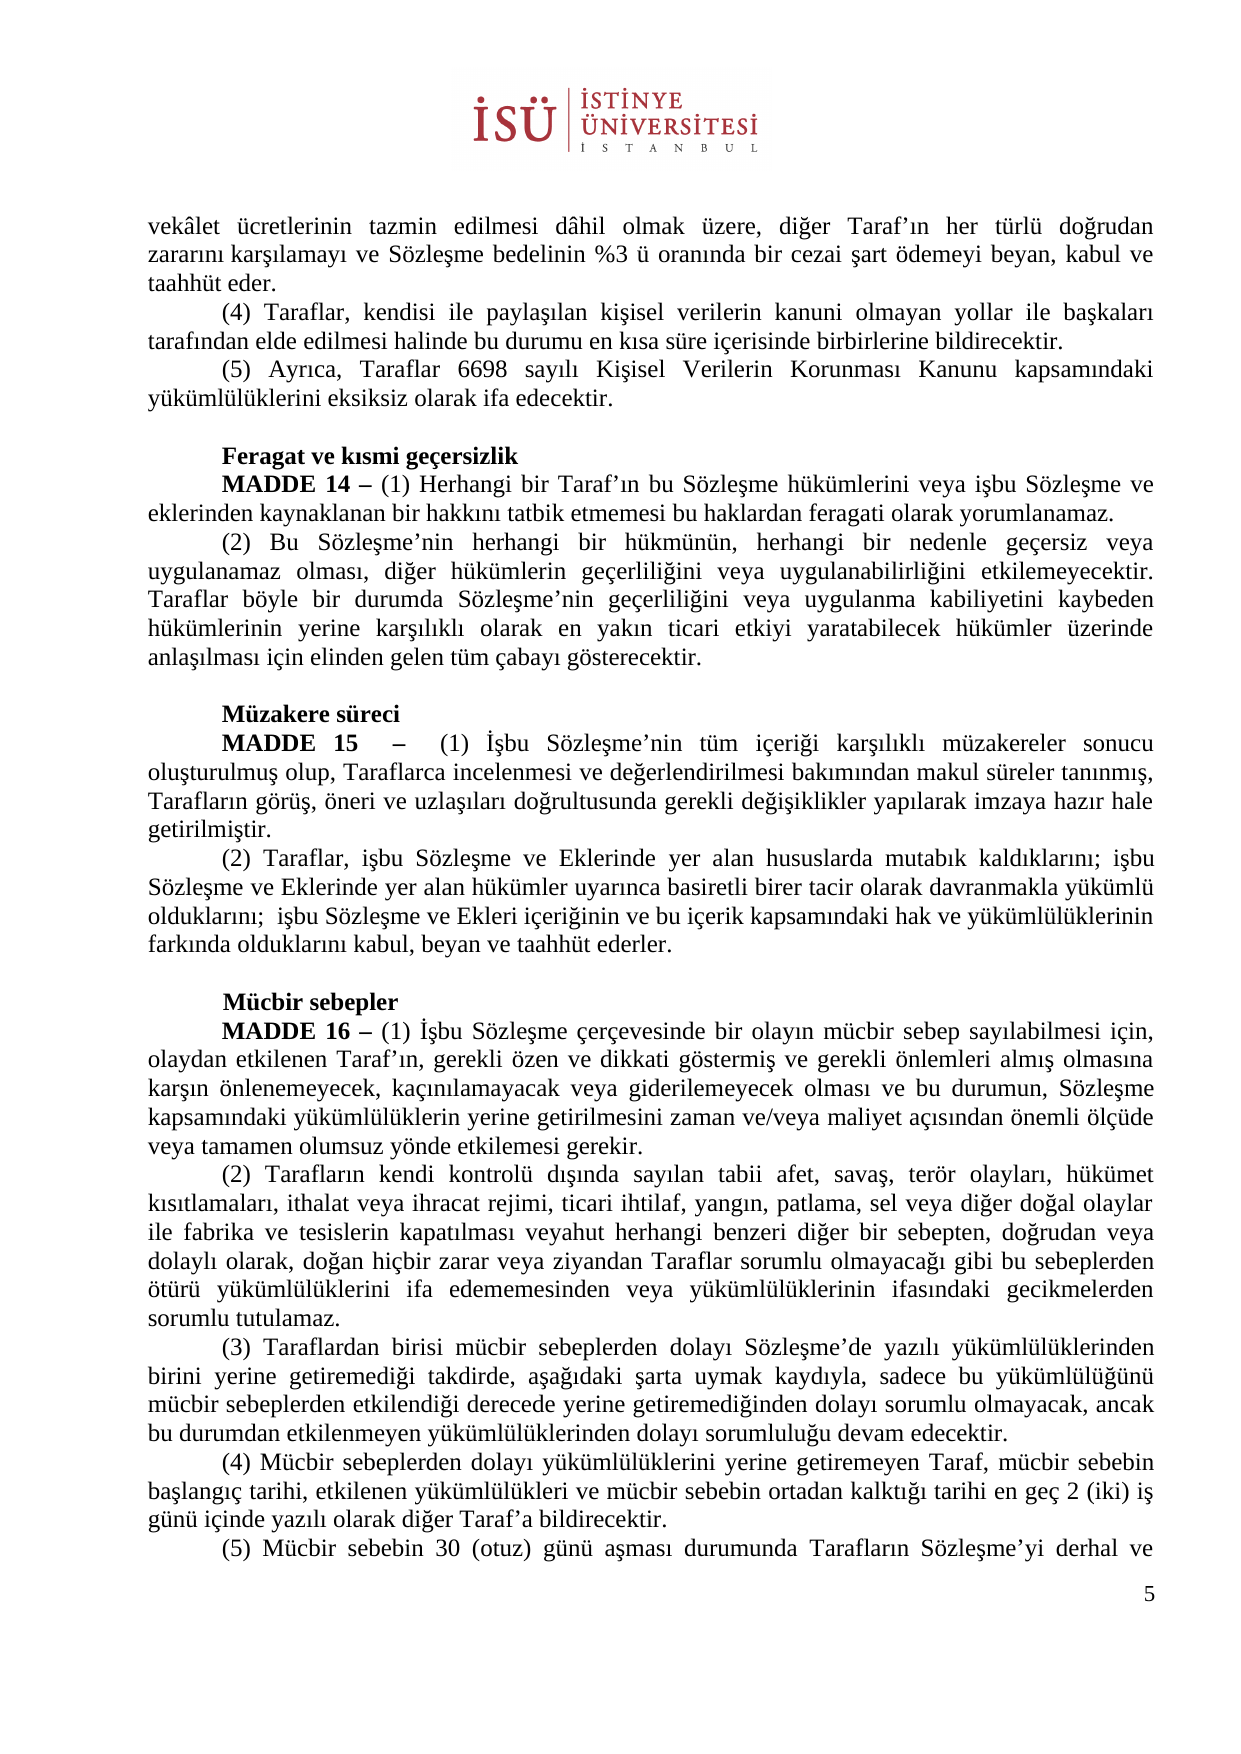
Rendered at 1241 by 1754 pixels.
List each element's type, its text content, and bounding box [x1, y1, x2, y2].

picture [450, 67, 773, 171]
text Mücbir sebepler [148, 987, 1155, 1016]
text (5) Ayrıca, Taraflar 6698 sayılı Kişisel Verilerin Korunması Kanunu kapsamındaki yükümlülüklerini eksiksiz olarak ifa edecektir. [148, 354, 1155, 412]
text (2) Taraflar, işbu Sözleşme ve Eklerinde yer alan hususlarda mutabık kaldıklarını; işbu Sözleşme ve Eklerinde yer alan hükümler uyarınca basiretli birer tacir olarak davranmakla yükümlü olduklarını; işbu Sözleşme ve Ekleri içeriğinin ve bu içerik kapsamındaki hak ve yükümlülüklerinin farkında olduklarını kabul, beyan ve taahhüt ederler. [148, 843, 1155, 958]
text MADDE 15 – (1) İşbu Sözleşme’nin tüm içeriği karşılıklı müzakereler sonucu oluşturulmuş olup, Taraflarca incelenmesi ve değerlendirilmesi bakımından makul süreler tanınmış, Tarafların görüş, öneri ve uzlaşıları doğrultusunda gerekli değişiklikler yapılarak imzaya hazır hale getirilmiştir. [148, 728, 1155, 843]
text (2) Bu Sözleşme’nin herhangi bir hükmünün, herhangi bir nedenle geçersiz veya uygulanamaz olması, diğer hükümlerin geçerliliğini veya uygulanabilirliğini etkilemeyecektir. Taraflar böyle bir durumda Sözleşme’nin geçerliliğini veya uygulanma kabiliyetini kaybeden hükümlerinin yerine karşılıklı olarak en yakın ticari etkiyi yaratabilecek hükümler üzerinde anlaşılması için elinden gelen tüm çabayı gösterecektir. [148, 527, 1155, 671]
text (5) Mücbir sebebin 30 (otuz) günü aşması durumunda Tarafların Sözleşme’yi derhal ve tazminatsız olarak feshetme hakkı saklıdır. [148, 1533, 1155, 1562]
text MADDE 14 – (1) Herhangi bir Taraf’ın bu Sözleşme hükümlerini veya işbu Sözleşme ve eklerinden kaynaklanan bir hakkını tatbik etmemesi bu haklardan feragati olarak yorumlanamaz. [148, 469, 1155, 527]
text MADDE 16 – (1) İşbu Sözleşme çerçevesinde bir olayın mücbir sebep sayılabilmesi için, olaydan etkilenen Taraf’ın, gerekli özen ve dikkati göstermiş ve gerekli önlemleri almış olmasına karşın önlenemeyecek, kaçınılamayacak veya giderilemeyecek olması ve bu durumun, Sözleşme kapsamındaki yükümlülüklerin yerine getirilmesini zaman ve/veya maliyet açısından önemli ölçüde veya tamamen olumsuz yönde etkilemesi gerekir. [148, 1016, 1155, 1159]
text (4) Mücbir sebeplerden dolayı yükümlülüklerini yerine getiremeyen Taraf, mücbir sebebin başlangıç tarihi, etkilenen yükümlülükleri ve mücbir sebebin ortadan kalktığı tarihi en geç 2 (iki) iş günü içinde yazılı olarak diğer Taraf’a bildirecektir. [148, 1447, 1155, 1533]
text (3) Taraflardan birisi mücbir sebeplerden dolayı Sözleşme’de yazılı yükümlülüklerinden birini yerine getiremediği takdirde, aşağıdaki şarta uymak kaydıyla, sadece bu yükümlülüğünü mücbir sebeplerden etkilendiği derecede yerine getiremediğinden dolayı sorumlu olmayacak, ancak bu durumdan etkilenmeyen yükümlülüklerinden dolayı sorumluluğu devam edecektir. [148, 1332, 1155, 1447]
text Müzakere süreci [148, 699, 1155, 728]
text (4) Taraflar, kendisi ile paylaşılan kişisel verilerin kanuni olmayan yollar ile başkaları tarafından elde edilmesi halinde bu durumu en kısa süre içerisinde birbirlerine bildirecektir. [148, 297, 1155, 354]
text (2) Tarafların kendi kontrolü dışında sayılan tabii afet, savaş, terör olayları, hükümet kısıtlamaları, ithalat veya ihracat rejimi, ticari ihtilaf, yangın, patlama, sel veya diğer doğal olaylar ile fabrika ve tesislerin kapatılması veyahut herhangi benzeri diğer bir sebepten, doğrudan veya dolaylı olarak, doğan hiçbir zarar veya ziyandan Taraflar sorumlu olmayacağı gibi bu sebeplerden ötürü yükümlülüklerini ifa edememesinden veya yükümlülüklerinin ifasındaki gecikmelerden sorumlu tutulamaz. [148, 1159, 1155, 1332]
text Feragat ve kısmi geçersizlik [148, 441, 1155, 469]
